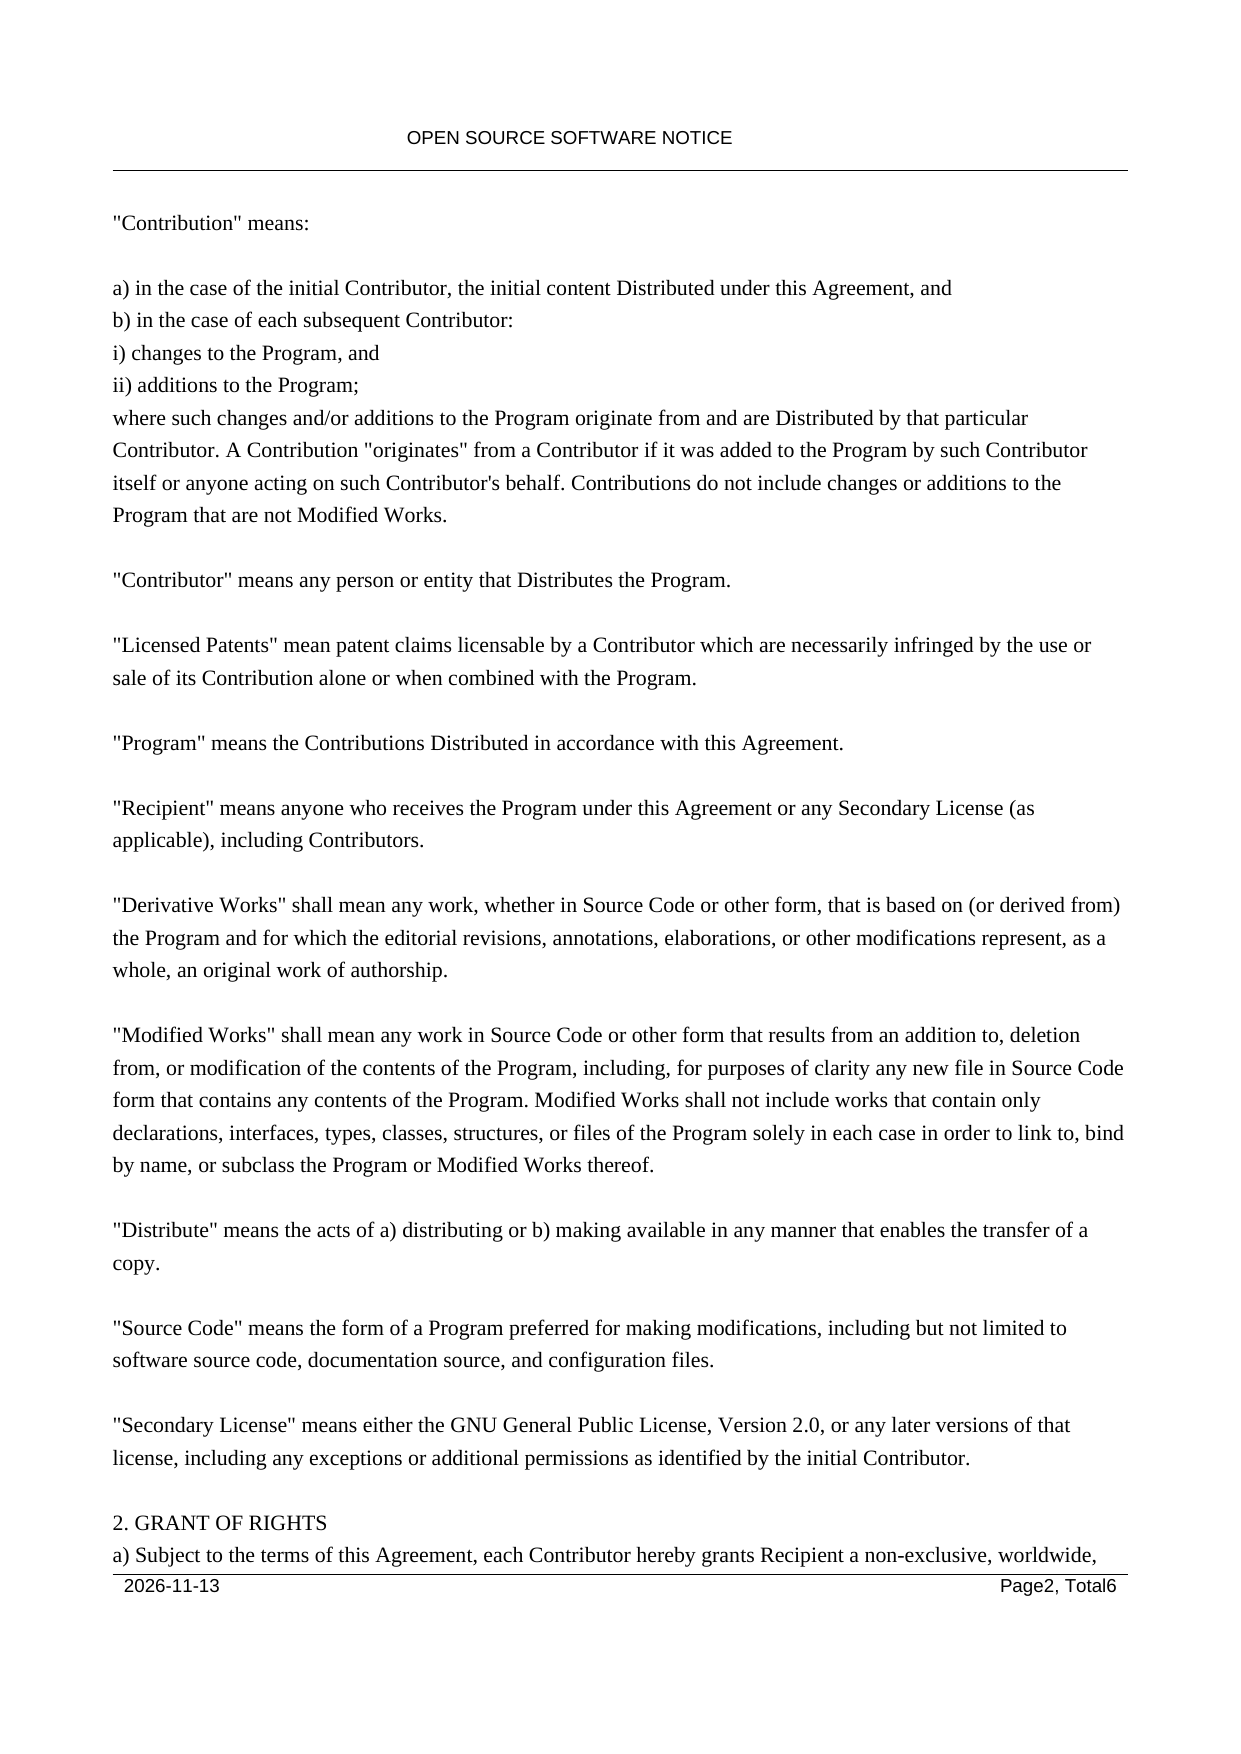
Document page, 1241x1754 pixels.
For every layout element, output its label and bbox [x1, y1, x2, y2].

text [112, 206, 1128, 1571]
